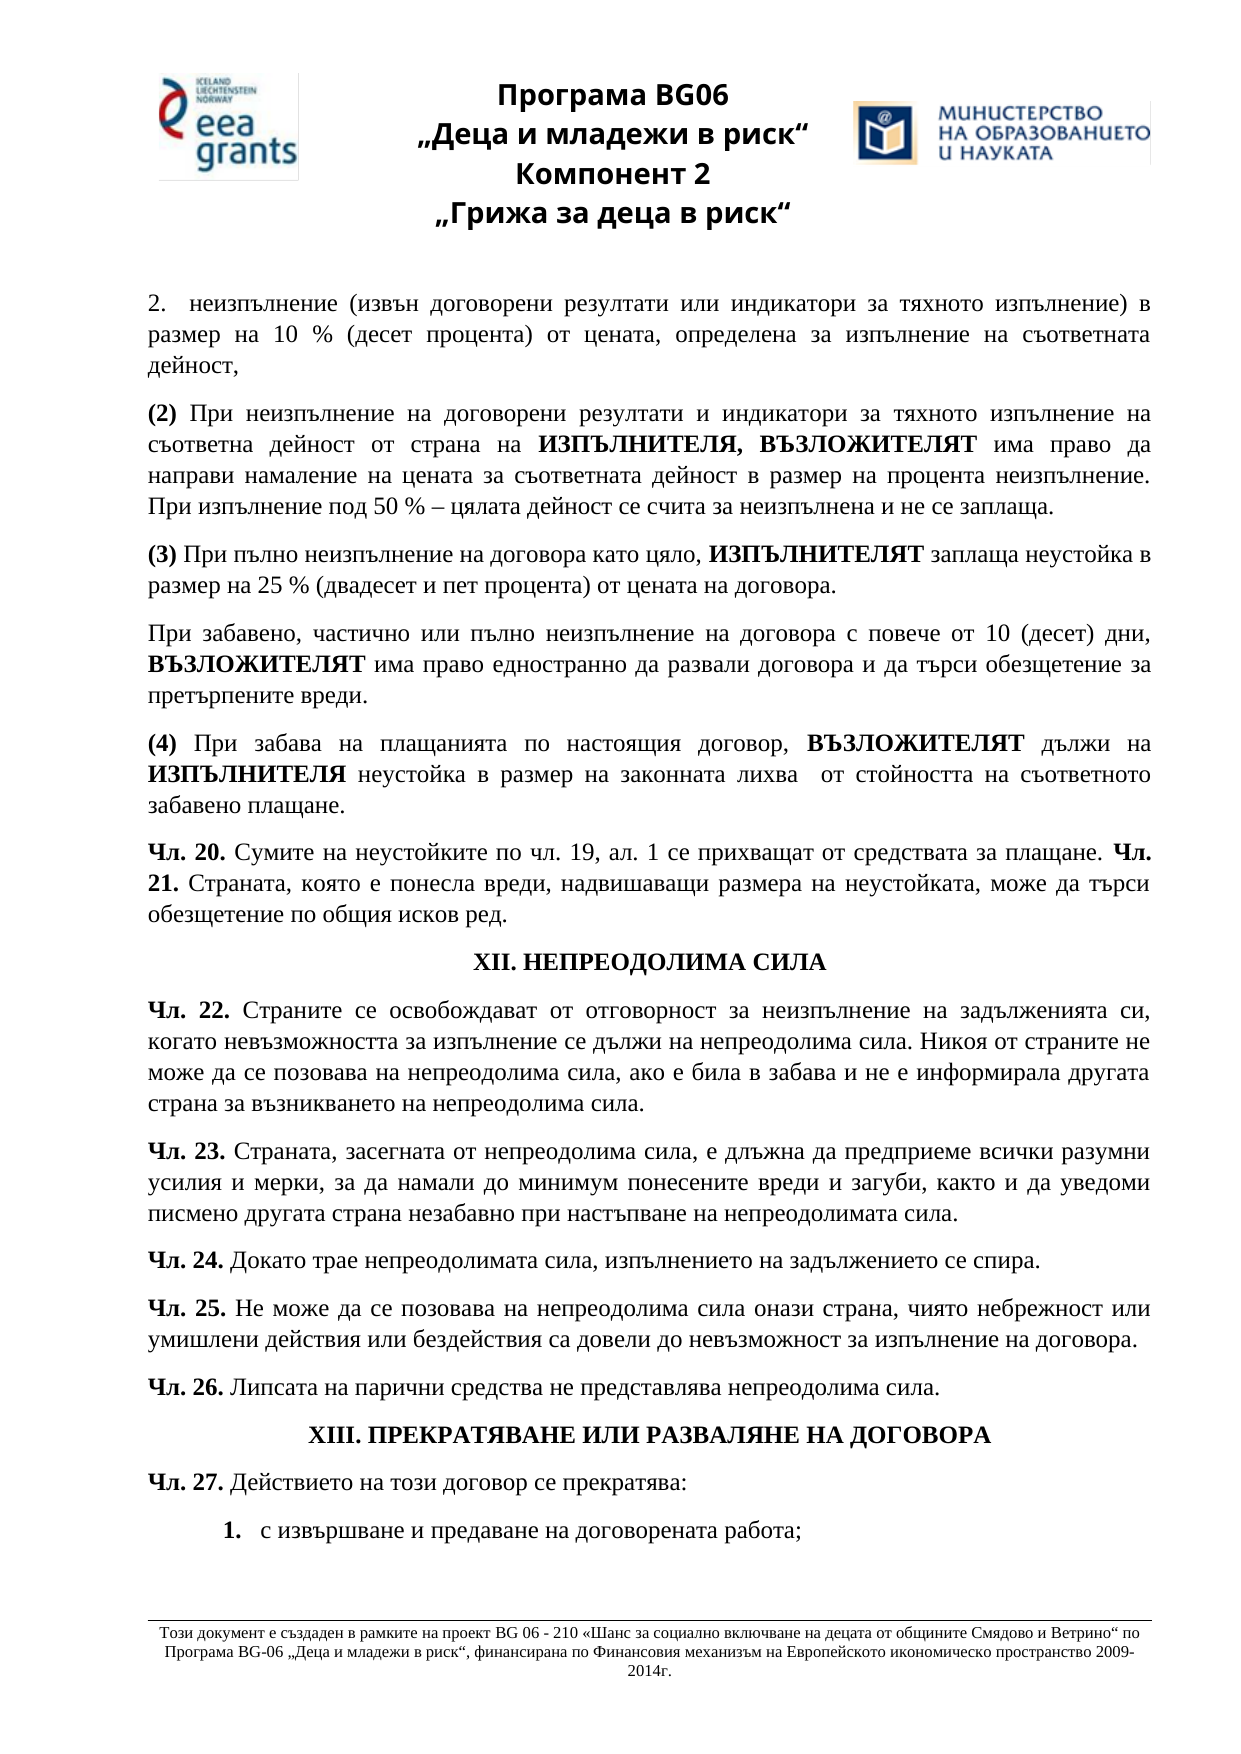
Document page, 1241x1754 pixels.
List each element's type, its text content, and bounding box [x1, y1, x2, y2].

picture [158, 73, 299, 182]
text (3) При пълно неизпълнение на договора като цяло, ИЗПЪЛНИТЕЛЯТ заплаща неустойка в размер на 25 % (двадесет и пет процента) от цената на договора. [148, 539, 1152, 599]
text Чл. 26. Липсата на парични средства не представлява непреодолима сила. [148, 1372, 1152, 1401]
text (4) При забава на плащанията по настоящия договор, ВЪЗЛОЖИТЕЛЯТ дължи на ИЗПЪЛНИТЕЛЯ неустойка в размер на законната лихва от стойността на съответното забавено плащане. [148, 728, 1152, 818]
text (2) При неизпълнение на договорени резултати и индикатори за тяхното изпълнение на съответна дейност от страна на ИЗПЪЛНИТЕЛЯ, ВЪЗЛОЖИТЕЛЯТ има право да направи намаление на цената за съответната дейност в размер на процента неизпълнение. При изпълнение под 50 % – цялата дейност се счита за неизпълнена и не се заплаща. [148, 398, 1152, 520]
text Чл. 25. Не може да се позовава на непреодолима сила онази страна, чиято небрежност или умишлени действия или бездействия са довели до невъзможност за изпълнение на договора. [148, 1293, 1152, 1353]
picture [852, 101, 1153, 169]
text При забавено, частично или пълно неизпълнение на договора с повече от 10 (десет) дни, ВЪЗЛОЖИТЕЛЯТ има право едностранно да развали договора и да търси обезщетение за претърпените вреди. [148, 618, 1152, 709]
text Чл. 20. Сумите на неустойките по чл. 19, ал. 1 се прихващат от средствата за плащане. Чл. 21. Страната, която е понесла вреди, надвишаващи размера на неустойката, може да търси обезщетение по общия исков ред. [148, 837, 1152, 928]
list с извършване и предаване на договорената работа; [223, 1515, 1152, 1544]
text ХІІ. НЕПРЕОДОЛИМА СИЛА [148, 947, 1152, 976]
text Чл. 23. Страната, засегната от непреодолима сила, е длъжна да предприеме всички разумни усилия и мерки, за да намали до минимум понесените вреди и загуби, както и да уведоми писмено другата страна незабавно при настъпване на непреодолимата сила. [148, 1136, 1152, 1227]
text ХIІІ. ПРЕКРАТЯВАНЕ ИЛИ РАЗВАЛЯНЕ НА ДОГОВОРА [148, 1420, 1152, 1448]
text Чл. 27. Действието на този договор се прекратява: [148, 1467, 1152, 1496]
text 2. неизпълнение (извън договорени резултати или индикатори за тяхното изпълнение) в размер на 10 % (десет процента) от цената, определена за изпълнение на съответната дейност, [148, 288, 1152, 379]
text Чл. 22. Страните се освобождават от отговорност за неизпълнение на задълженията си, когато невъзможността за изпълнение се дължи на непреодолима сила. Никоя от страните не може да се позовава на непреодолима сила, ако е била в забава и не е информирала другата страна за възникването на непреодолима сила. [148, 995, 1152, 1117]
text Чл. 24. Докато трае непреодолимата сила, изпълнението на задължението се спира. [148, 1246, 1152, 1274]
